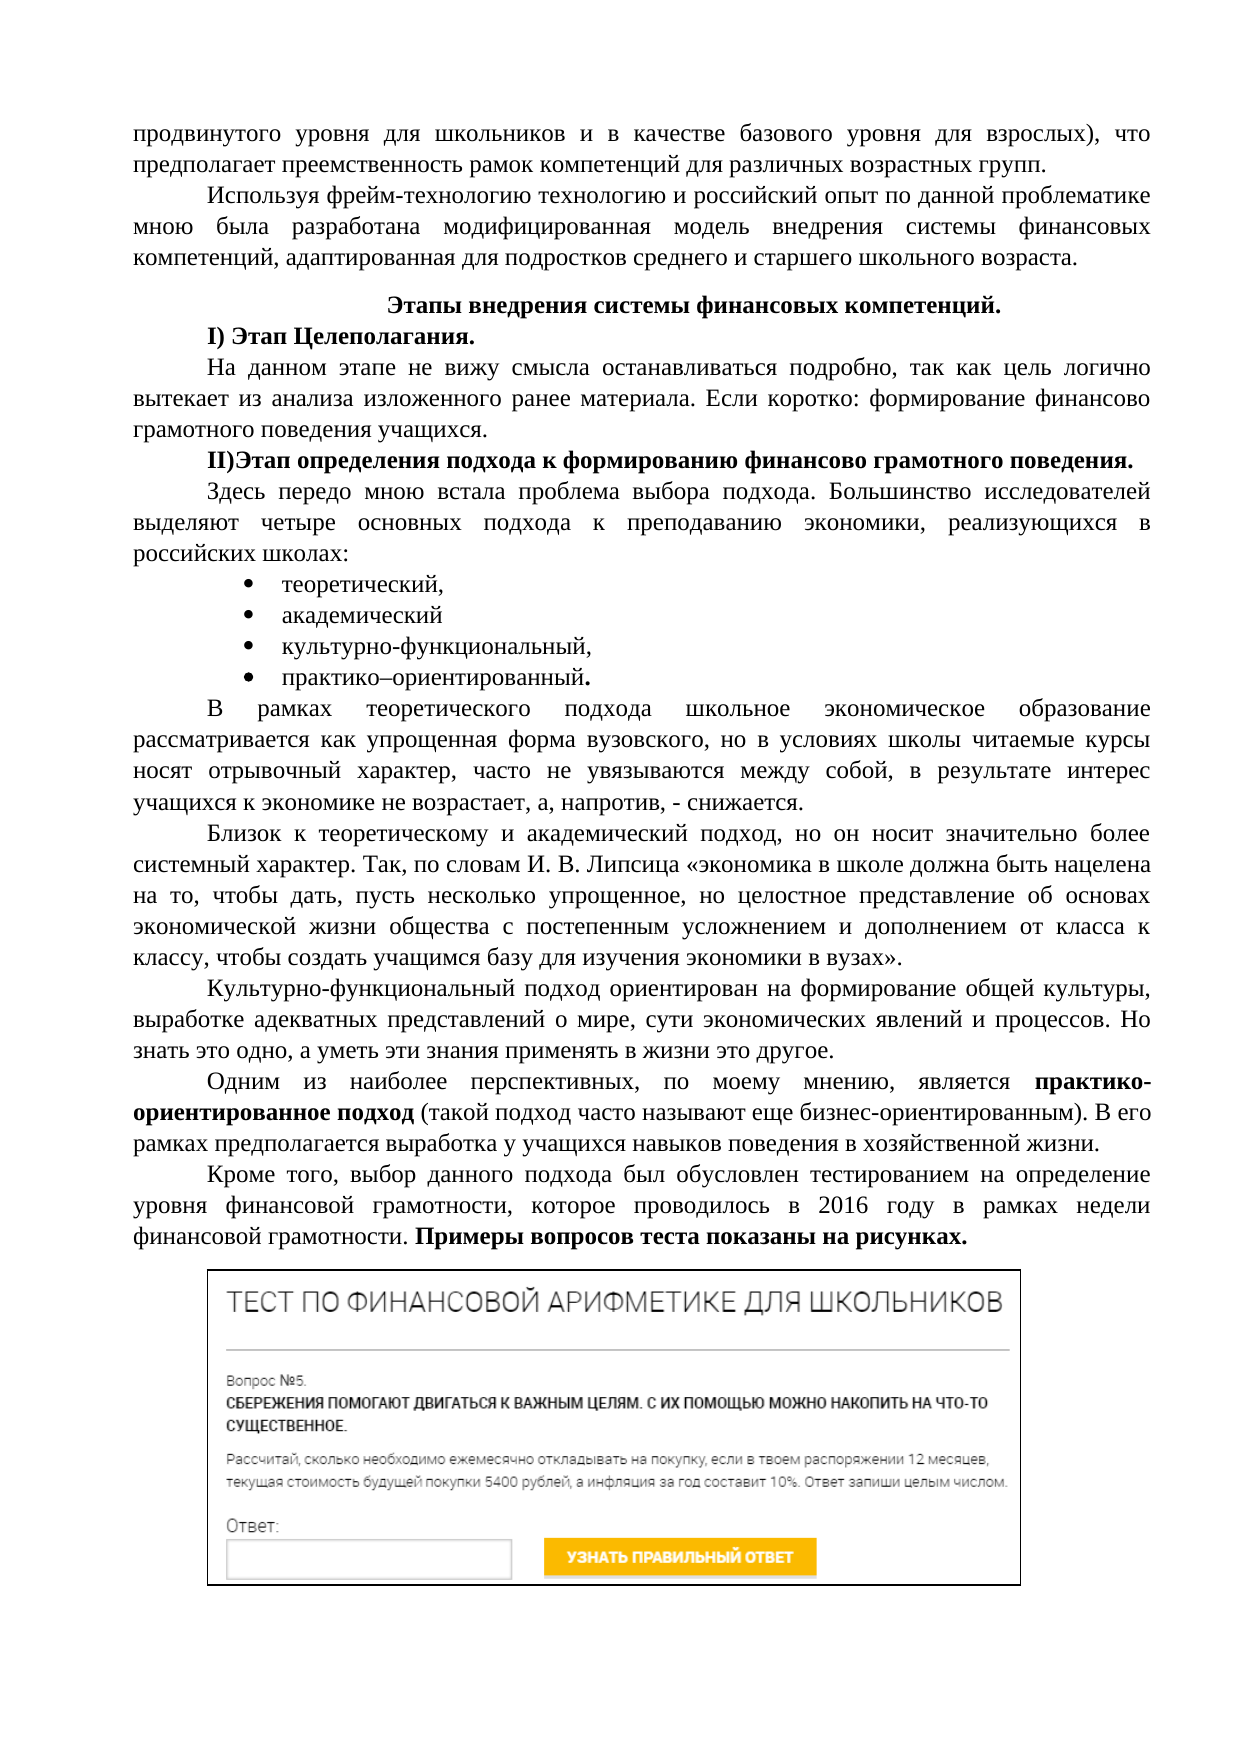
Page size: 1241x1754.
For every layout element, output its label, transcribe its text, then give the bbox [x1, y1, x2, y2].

text Здесь передо мною встала проблема выбора подхода. Большинство исследователей выделяют четыре основных подхода к преподаванию экономики, реализующихся в российских школах: [133, 476, 1152, 567]
text В рамках теоретического подхода школьное экономическое образование рассматривается как упрощенная форма вузовского, но в условиях школы читаемые курсы носят отрывочный характер, часто не увязываются между собой, в результате интерес учащихся к экономике не возрастает, а, напротив, - снижается. [133, 693, 1152, 815]
text Кроме того, выбор данного подхода был обусловлен тестированием на определение уровня финансовой грамотности, которое проводилось в 2016 году в рамках недели финансовой грамотности. Примеры вопросов теста показаны на рисунках. [133, 1159, 1152, 1250]
picture [208, 1271, 1020, 1584]
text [133, 147, 1152, 178]
text I) Этап Целеполагания. [148, 321, 1152, 350]
list теоретический, [244, 569, 1152, 598]
text II)Этап определения подхода к формированию финансово грамотного поведения. [162, 445, 1152, 474]
text Одним из наиболее перспективных, по моему мнению, является практико-ориентированное подход (такой подход часто называют еще бизнес-ориентированным). В его рамках предполагается выработка у учащихся навыков поведения в хозяйственной жизни. [133, 1066, 1152, 1157]
text На данном этапе не вижу смысла останавливаться подробно, так как цель логично вытекает из анализа изложенного ранее материала. Если коротко: формирование финансово грамотного поведения учащихся. [133, 352, 1152, 443]
list культурно-функциональный, [244, 631, 1152, 660]
text Культурно-функциональный подход ориентирован на формирование общей культуры, выработке адекватных представлений о мире, сути экономических явлений и процессов. Но знать это одно, а уметь эти знания применять в жизни это другое. [133, 973, 1152, 1064]
text Близок к теоретическому и академический подход, но он носит значительно более системный характер. Так, по словам И. В. Липсица «экономика в школе должна быть нацелена на то, чтобы дать, пусть несколько упрощенное, но целостное представление об основах экономической жизни общества с постепенным усложнением и дополнением от класса к классу, чтобы создать учащимся базу для изучения экономики в вузах». [133, 818, 1152, 971]
text Используя фрейм-технологию технологию и российский опыт по данной проблематике мною была разработана модифицированная модель внедрения системы финансовых компетенций, адаптированная для подростков среднего и старшего школьного возраста. [133, 180, 1152, 271]
text Этапы внедрения системы финансовых компетенций. [162, 290, 1152, 319]
list академический [244, 600, 1152, 629]
list практико–ориентированный. [244, 662, 1152, 691]
